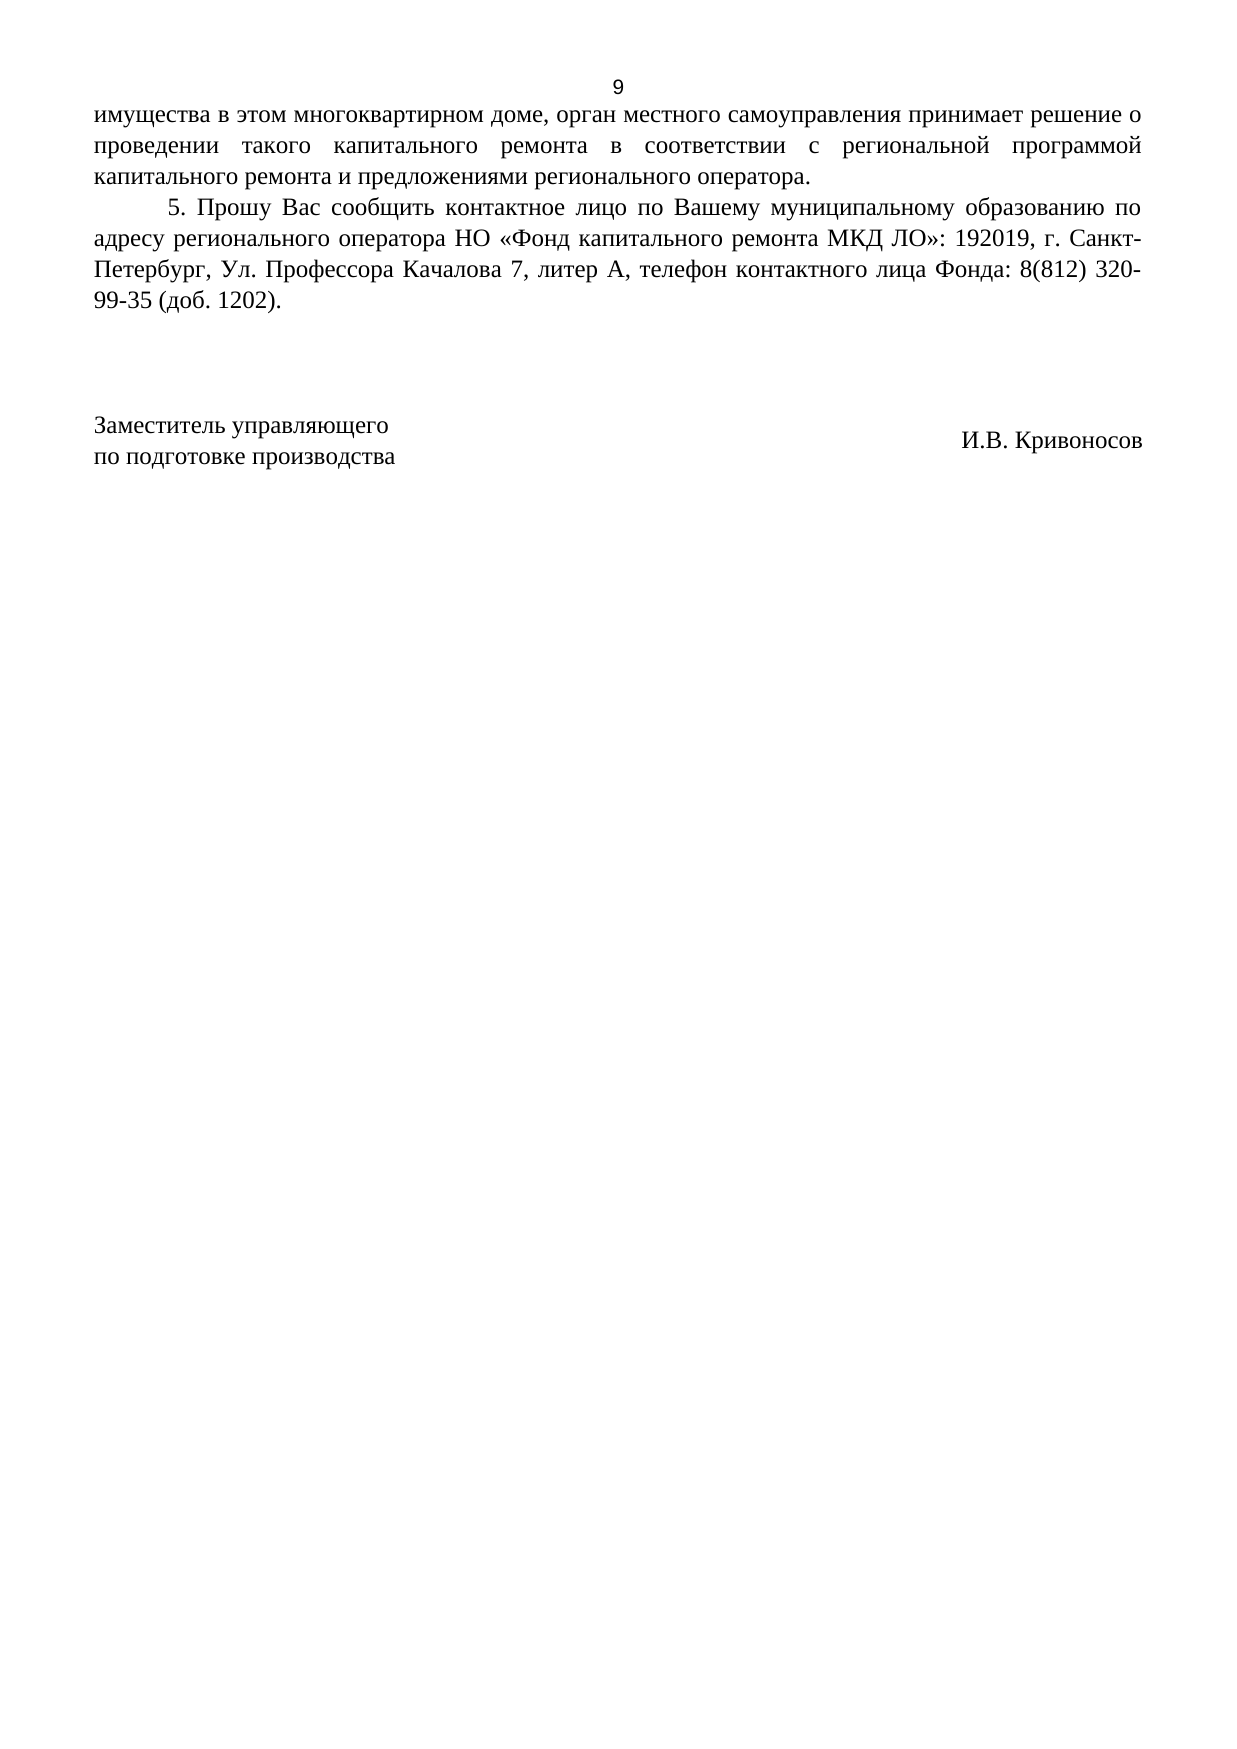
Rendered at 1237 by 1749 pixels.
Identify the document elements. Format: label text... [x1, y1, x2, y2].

table_header Заместитель управляющего по подготовке производства [94, 404, 803, 478]
text 5. Прошу Вас сообщить контактное лицо по Вашему муниципальному образованию по адресу регионального оператора НО «Фонд капитального ремонта МКД ЛО»: 192019, г. Санкт-Петербург, Ул. Профессора Качалова 7, литер А, телефон контактного лица Фонда: 8(812) 320-99-35 (доб. 1202). [94, 192, 1143, 314]
table_header И.В. Кривоносов [803, 404, 1143, 478]
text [94, 99, 1143, 190]
